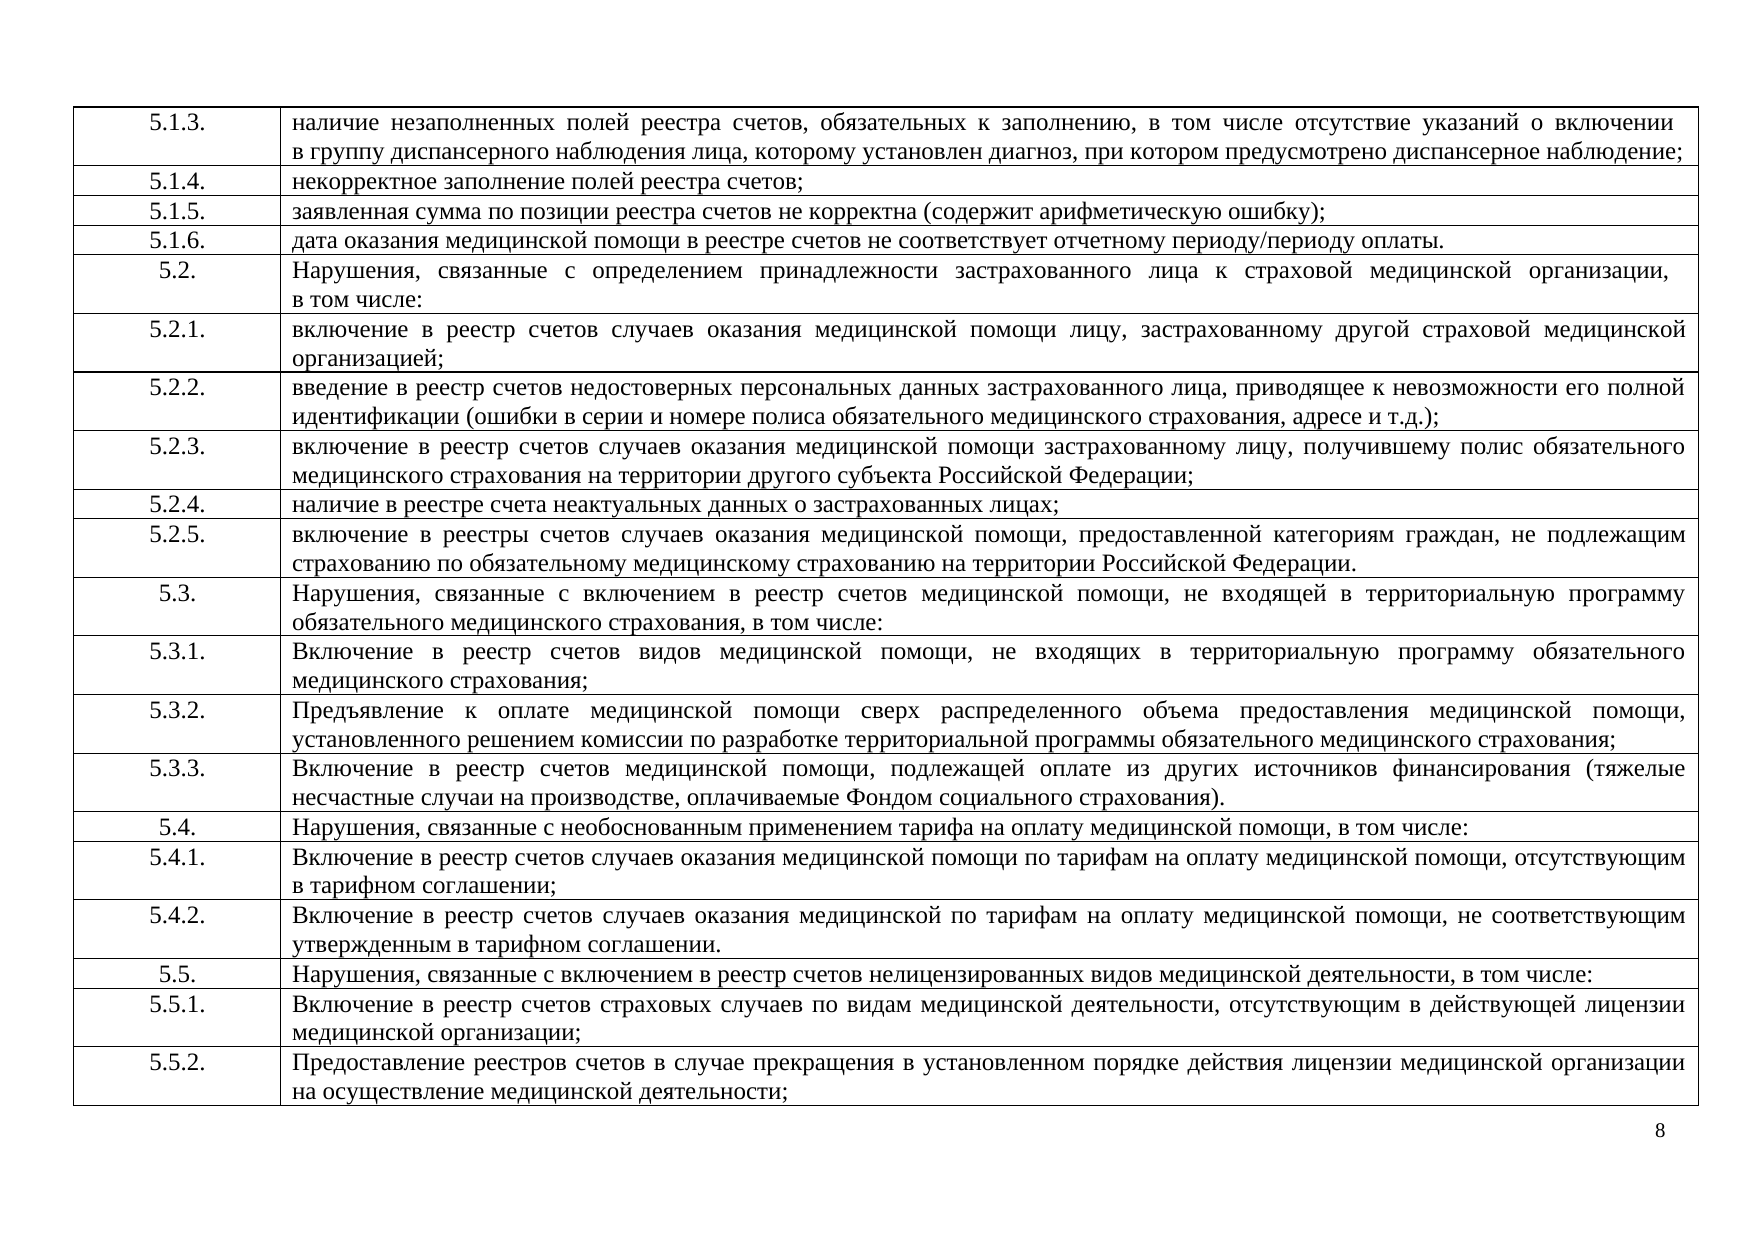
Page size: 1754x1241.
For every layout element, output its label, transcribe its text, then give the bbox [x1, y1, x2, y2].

table_cell Включение в реестр счетов случаев оказания медицинской помощи по тарифам на оплату медицинской помощи, отсутствующим в тарифном соглашении; [281, 842, 1698, 899]
table_cell 5.1.4. [74, 166, 280, 195]
table_cell 5.5. [74, 959, 280, 988]
table_cell Нарушения, связанные с необоснованным применением тарифа на оплату медицинской помощи, в том числе: [281, 812, 1698, 841]
table_cell 5.5.2. [74, 1047, 280, 1105]
table_cell 5.5.1. [74, 989, 280, 1046]
table_cell наличие в реестре счета неактуальных данных о застрахованных лицах; [281, 490, 1698, 518]
table_cell 5.3.3. [74, 754, 280, 811]
table_cell Включение в реестр счетов случаев оказания медицинской по тарифам на оплату медицинской помощи, не соответствующим утвержденным в тарифном соглашении. [281, 900, 1698, 958]
table_cell 5.3.2. [74, 695, 280, 752]
table_cell 5.2.5. [74, 519, 280, 577]
table_cell 5.2.1. [74, 314, 280, 371]
table_cell Включение в реестр счетов страховых случаев по видам медицинской деятельности, отсутствующим в действующей лицензии медицинской организации; [281, 989, 1698, 1046]
table_cell Нарушения, связанные с включением в реестр счетов медицинской помощи, не входящей в территориальную программу обязательного медицинского страхования, в том числе: [281, 578, 1698, 635]
table_cell Включение в реестр счетов видов медицинской помощи, не входящих в территориальную программу обязательного медицинского страхования; [281, 636, 1698, 694]
table_cell наличие незаполненных полей реестра счетов, обязательных к заполнению, в том числе отсутствие указаний о включении в группу диспансерного наблюдения лица, которому установлен диагноз, при котором предусмотрено диспансерное наблюдение; [281, 108, 1698, 165]
table_cell включение в реестр счетов случаев оказания медицинской помощи застрахованному лицу, получившему полис обязательного медицинского страхования на территории другого субъекта Российской Федерации; [281, 431, 1698, 488]
table_cell Нарушения, связанные с определением принадлежности застрахованного лица к страховой медицинской организации, в том числе: [281, 255, 1698, 313]
table_cell включение в реестры счетов случаев оказания медицинской помощи, предоставленной категориям граждан, не подлежащим страхованию по обязательному медицинскому страхованию на территории Российской Федерации. [281, 519, 1698, 577]
table_cell Нарушения, связанные с включением в реестр счетов нелицензированных видов медицинской деятельности, в том числе: [281, 959, 1698, 988]
table_cell 5.1.3. [74, 108, 280, 165]
table_cell 5.4.2. [74, 900, 280, 958]
table_cell заявленная сумма по позиции реестра счетов не корректна (содержит арифметическую ошибку); [281, 196, 1698, 224]
table_cell 5.2.4. [74, 490, 280, 518]
table_cell 5.4.1. [74, 842, 280, 899]
table_cell Предъявление к оплате медицинской помощи сверх распределенного объема предоставления медицинской помощи, установленного решением комиссии по разработке территориальной программы обязательного медицинского страхования; [281, 695, 1698, 752]
table_cell введение в реестр счетов недостоверных персональных данных застрахованного лица, приводящее к невозможности его полной идентификации (ошибки в серии и номере полиса обязательного медицинского страхования, адресе и т.д.); [281, 373, 1698, 430]
table_cell Предоставление реестров счетов в случае прекращения в установленном порядке действия лицензии медицинской организации на осуществление медицинской деятельности; [281, 1047, 1698, 1105]
table_cell 5.4. [74, 812, 280, 841]
table_cell 5.2.2. [74, 373, 280, 430]
table_cell 5.1.6. [74, 226, 280, 254]
table_cell дата оказания медицинской помощи в реестре счетов не соответствует отчетному периоду/периоду оплаты. [281, 226, 1698, 254]
table_cell некорректное заполнение полей реестра счетов; [281, 166, 1698, 195]
table_cell 5.1.5. [74, 196, 280, 224]
table_cell Включение в реестр счетов медицинской помощи, подлежащей оплате из других источников финансирования (тяжелые несчастные случаи на производстве, оплачиваемые Фондом социального страхования). [281, 754, 1698, 811]
table_cell 5.3. [74, 578, 280, 635]
table_cell 5.3.1. [74, 636, 280, 694]
table_cell 5.2.3. [74, 431, 280, 488]
table_cell 5.2. [74, 255, 280, 313]
table_cell включение в реестр счетов случаев оказания медицинской помощи лицу, застрахованному другой страховой медицинской организацией; [281, 314, 1698, 371]
